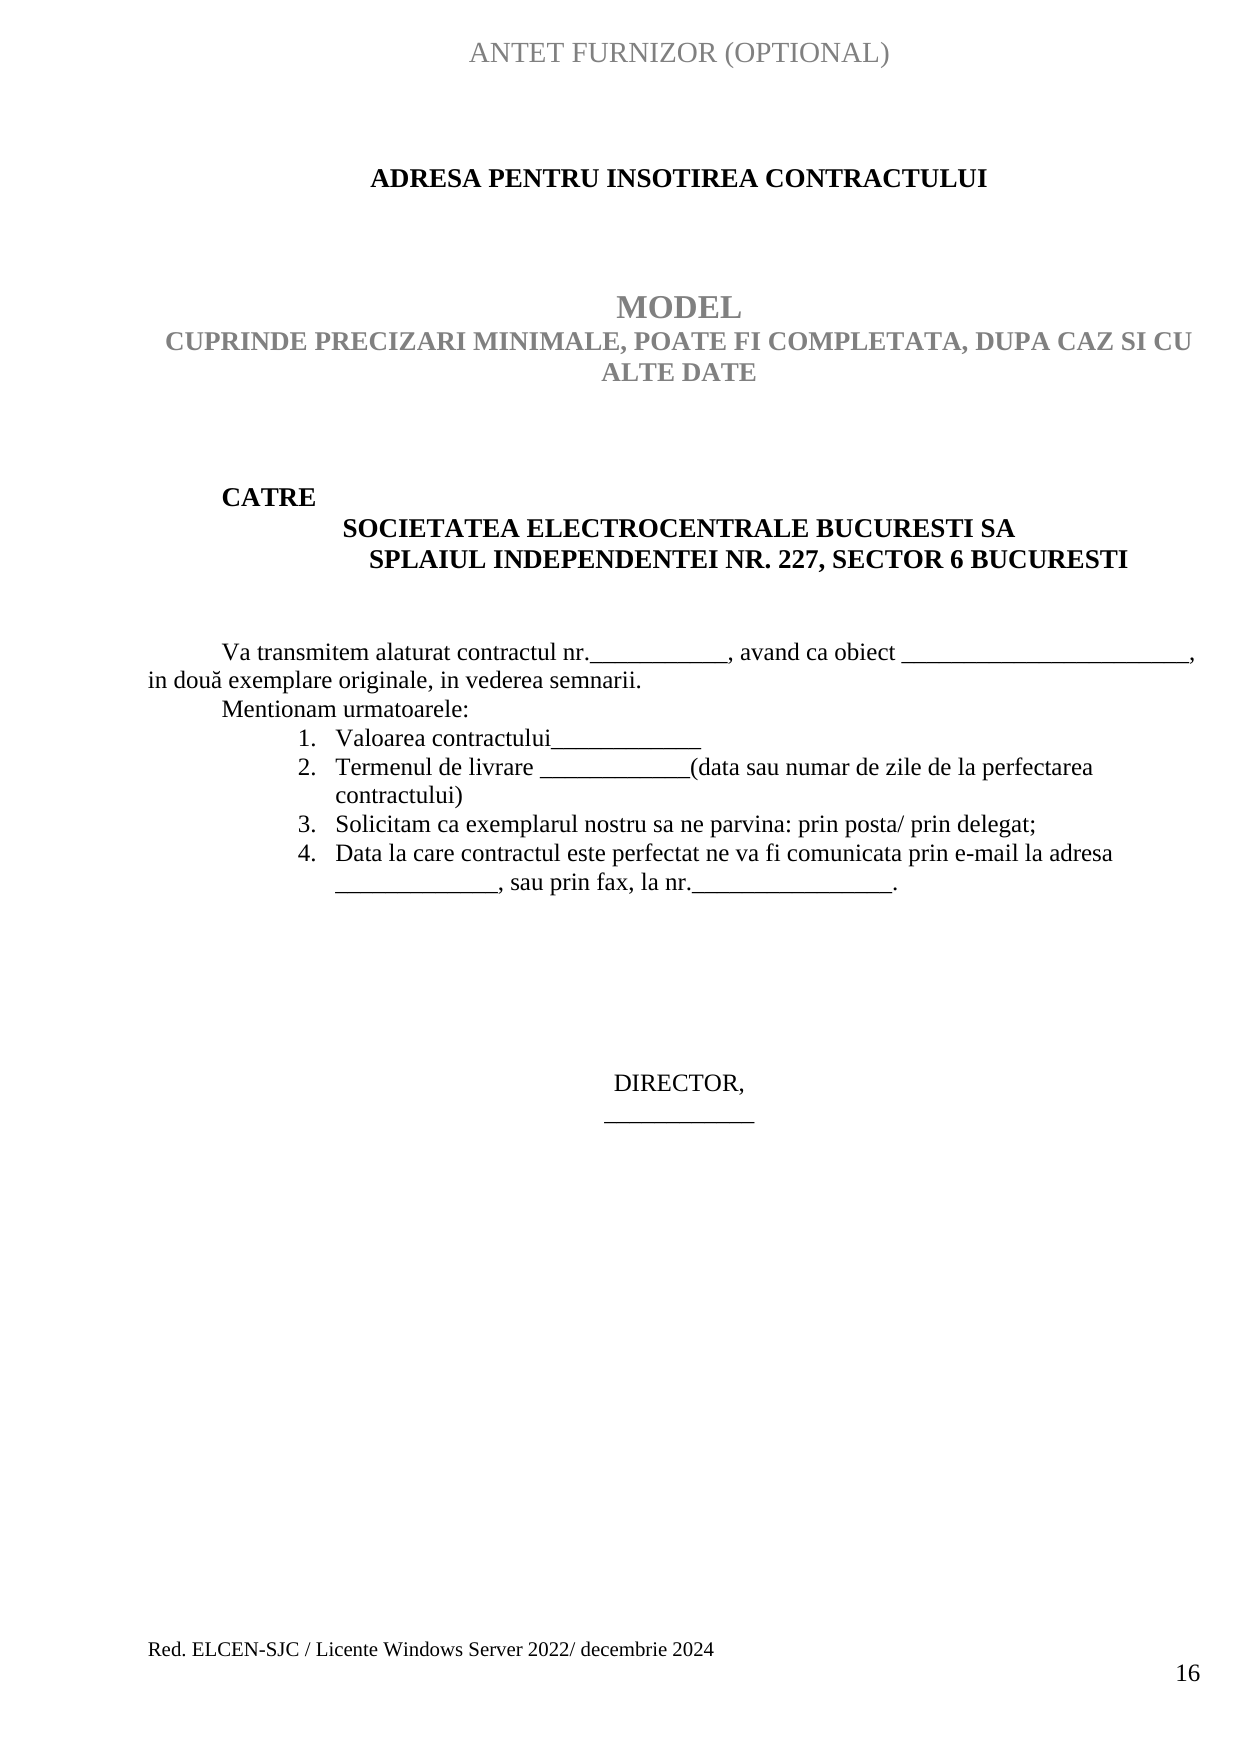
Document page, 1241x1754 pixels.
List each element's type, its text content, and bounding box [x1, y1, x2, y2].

text Catre [148, 481, 1211, 512]
text ____________ [148, 1097, 1211, 1126]
list Termenul de livrare ____________(data sau numar de zile de la perfectarea contractului) [298, 752, 1211, 809]
text Adresa pentru insotirea contractului [148, 162, 1211, 193]
text MODEL [148, 287, 1211, 325]
text cuprinde precizari minimale, poate fi completata, dupa caz si cu alte date [148, 325, 1211, 388]
list Data la care contractul este perfectat ne va fi comunicata prin e-mail la adresa _____________, sau prin fax, la nr.________________. [298, 838, 1211, 896]
list Valoarea contractului____________ [298, 723, 1211, 752]
text DIRECTOR, [148, 1068, 1211, 1097]
text Splaiul Independentei nr. 227, Sector 6 Bucuresti [148, 543, 1211, 574]
text Mentionam urmatoarele: [148, 694, 1211, 723]
list Solicitam ca exemplarul nostru sa ne parvina: prin posta/ prin delegat; [298, 809, 1211, 838]
text ANTET FURNIZOR (OPTIONAL) [148, 35, 1211, 69]
text Va transmitem alaturat contractul nr.___________, avand ca obiect _______________________, in două exemplare originale, in vederea semnarii. [148, 637, 1211, 694]
text SOCIETATEA ELECTROCENTRALE BUCURESTI SA [148, 512, 1211, 543]
